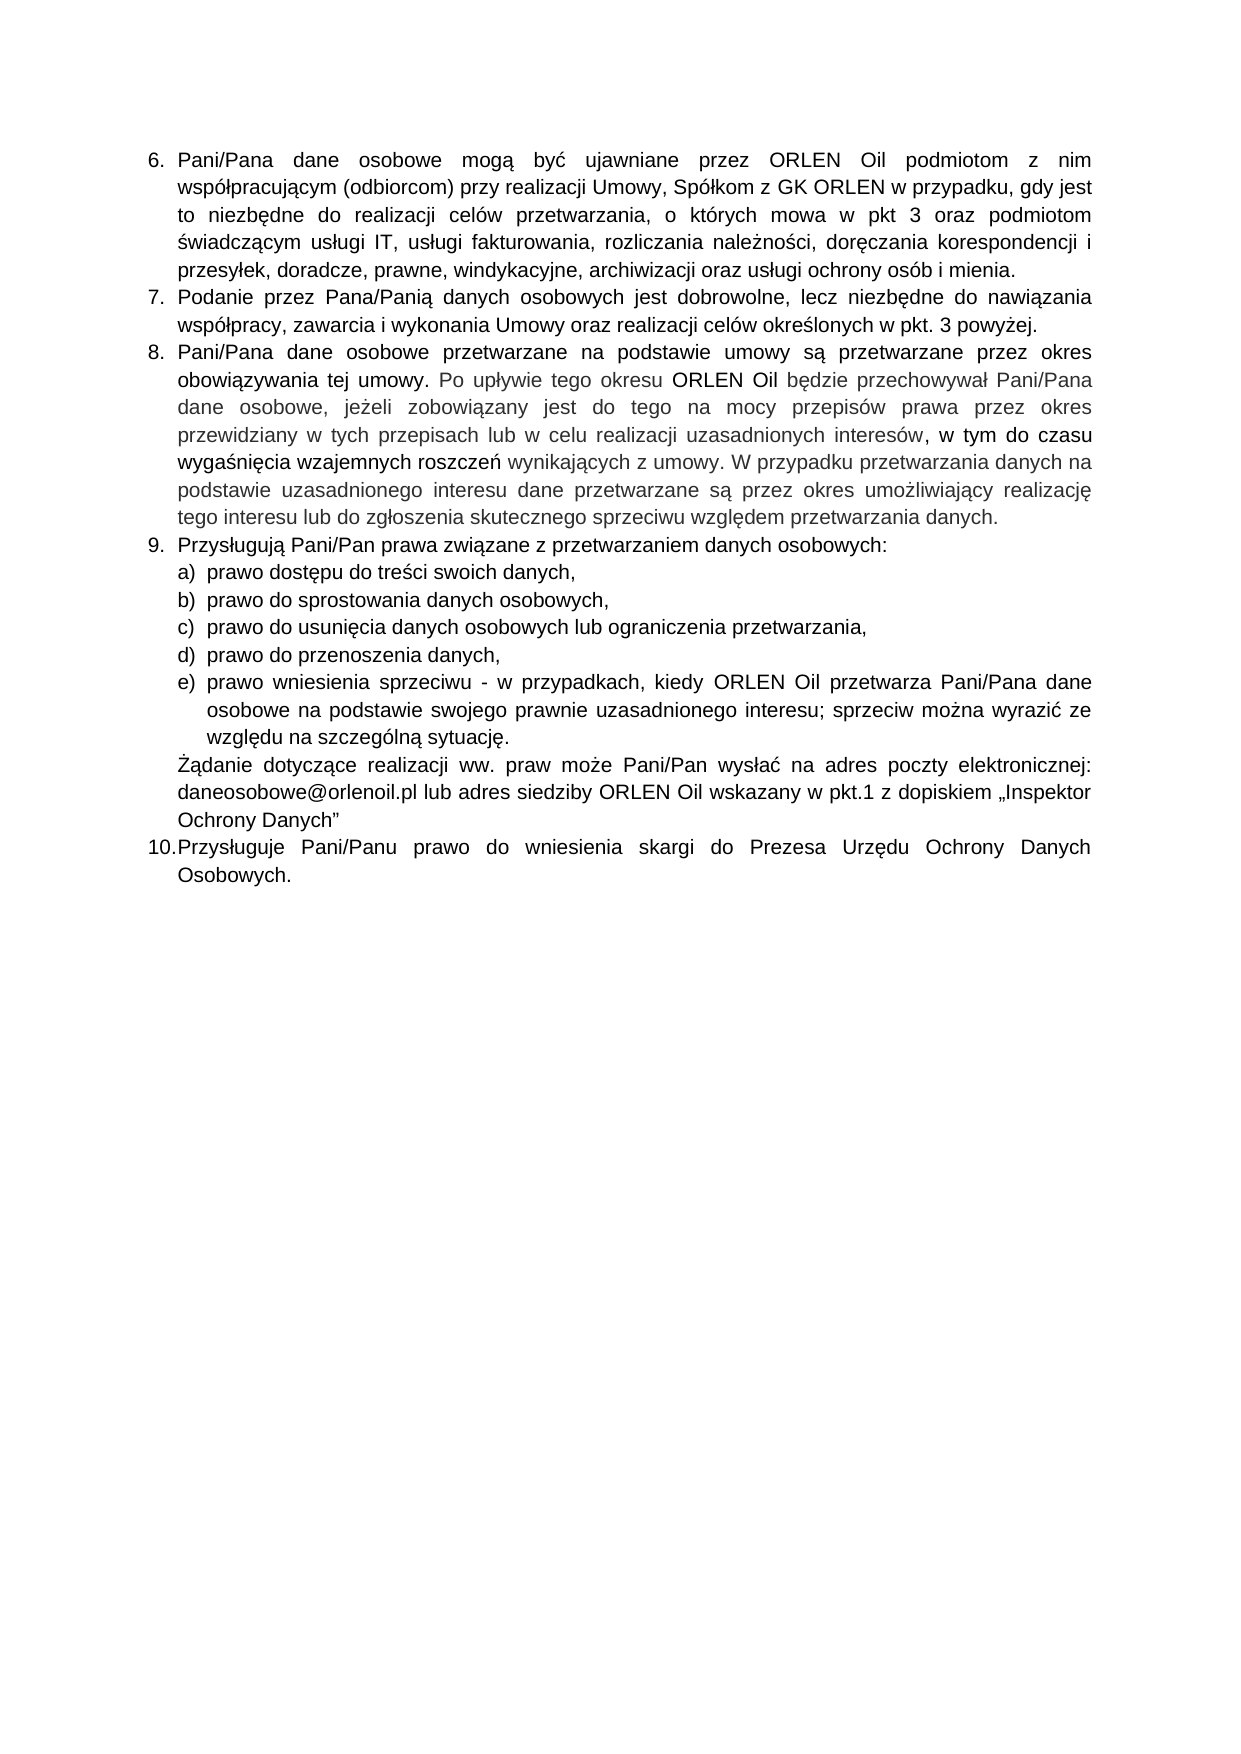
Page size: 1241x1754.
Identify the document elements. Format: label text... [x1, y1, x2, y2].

text Żądanie dotyczące realizacji ww. praw może Pani/Pan wysłać na adres poczty elektronicznej: daneosobowe@orlenoil.pl lub adres siedziby ORLEN Oil wskazany w pkt.1 z dopiskiem „Inspektor Ochrony Danych” [177, 753, 1093, 832]
list Przysługują Pani/Pan prawa związane z przetwarzaniem danych osobowych: [148, 533, 1093, 557]
list prawo dostępu do treści swoich danych, [177, 560, 1093, 584]
list Pani/Pana dane osobowe mogą być ujawniane przez ORLEN Oil podmiotom z nim współpracującym (odbiorcom) przy realizacji Umowy, Spółkom z GK ORLEN w przypadku, gdy jest to niezbędne do realizacji celów przetwarzania, o których mowa w pkt 3 oraz podmiotom świadczącym usługi IT, usługi fakturowania, rozliczania należności, doręczania korespondencji i przesyłek, doradcze, prawne, windykacyjne, archiwizacji oraz usługi ochrony osób i mienia. [148, 148, 1093, 282]
list Przysługuje Pani/Panu prawo do wniesienia skargi do Prezesa Urzędu Ochrony Danych Osobowych. [148, 835, 1093, 887]
list prawo do usunięcia danych osobowych lub ograniczenia przetwarzania, [177, 615, 1093, 639]
list Podanie przez Pana/Panią danych osobowych jest dobrowolne, lecz niezbędne do nawiązania współpracy, zawarcia i wykonania Umowy oraz realizacji celów określonych w pkt. 3 powyżej. [148, 285, 1093, 337]
list prawo do sprostowania danych osobowych, [177, 588, 1093, 612]
list Pani/Pana dane osobowe przetwarzane na podstawie umowy są przetwarzane przez okres obowiązywania tej umowy. Po upływie tego okresu ORLEN Oil będzie przechowywał Pani/Pana dane osobowe, jeżeli zobowiązany jest do tego na mocy przepisów prawa przez okres przewidziany w tych przepisach lub w celu realizacji uzasadnionych interesów, w tym do czasu wygaśnięcia wzajemnych roszczeń wynikających z umowy. W przypadku przetwarzania danych na podstawie uzasadnionego interesu dane przetwarzane są przez okres umożliwiający realizację tego interesu lub do zgłoszenia skutecznego sprzeciwu względem przetwarzania danych. [148, 340, 1093, 529]
list prawo wniesienia sprzeciwu - w przypadkach, kiedy ORLEN Oil przetwarza Pani/Pana dane osobowe na podstawie swojego prawnie uzasadnionego interesu; sprzeciw można wyrazić ze względu na szczególną sytuację. [177, 670, 1093, 749]
list prawo do przenoszenia danych, [177, 643, 1093, 667]
